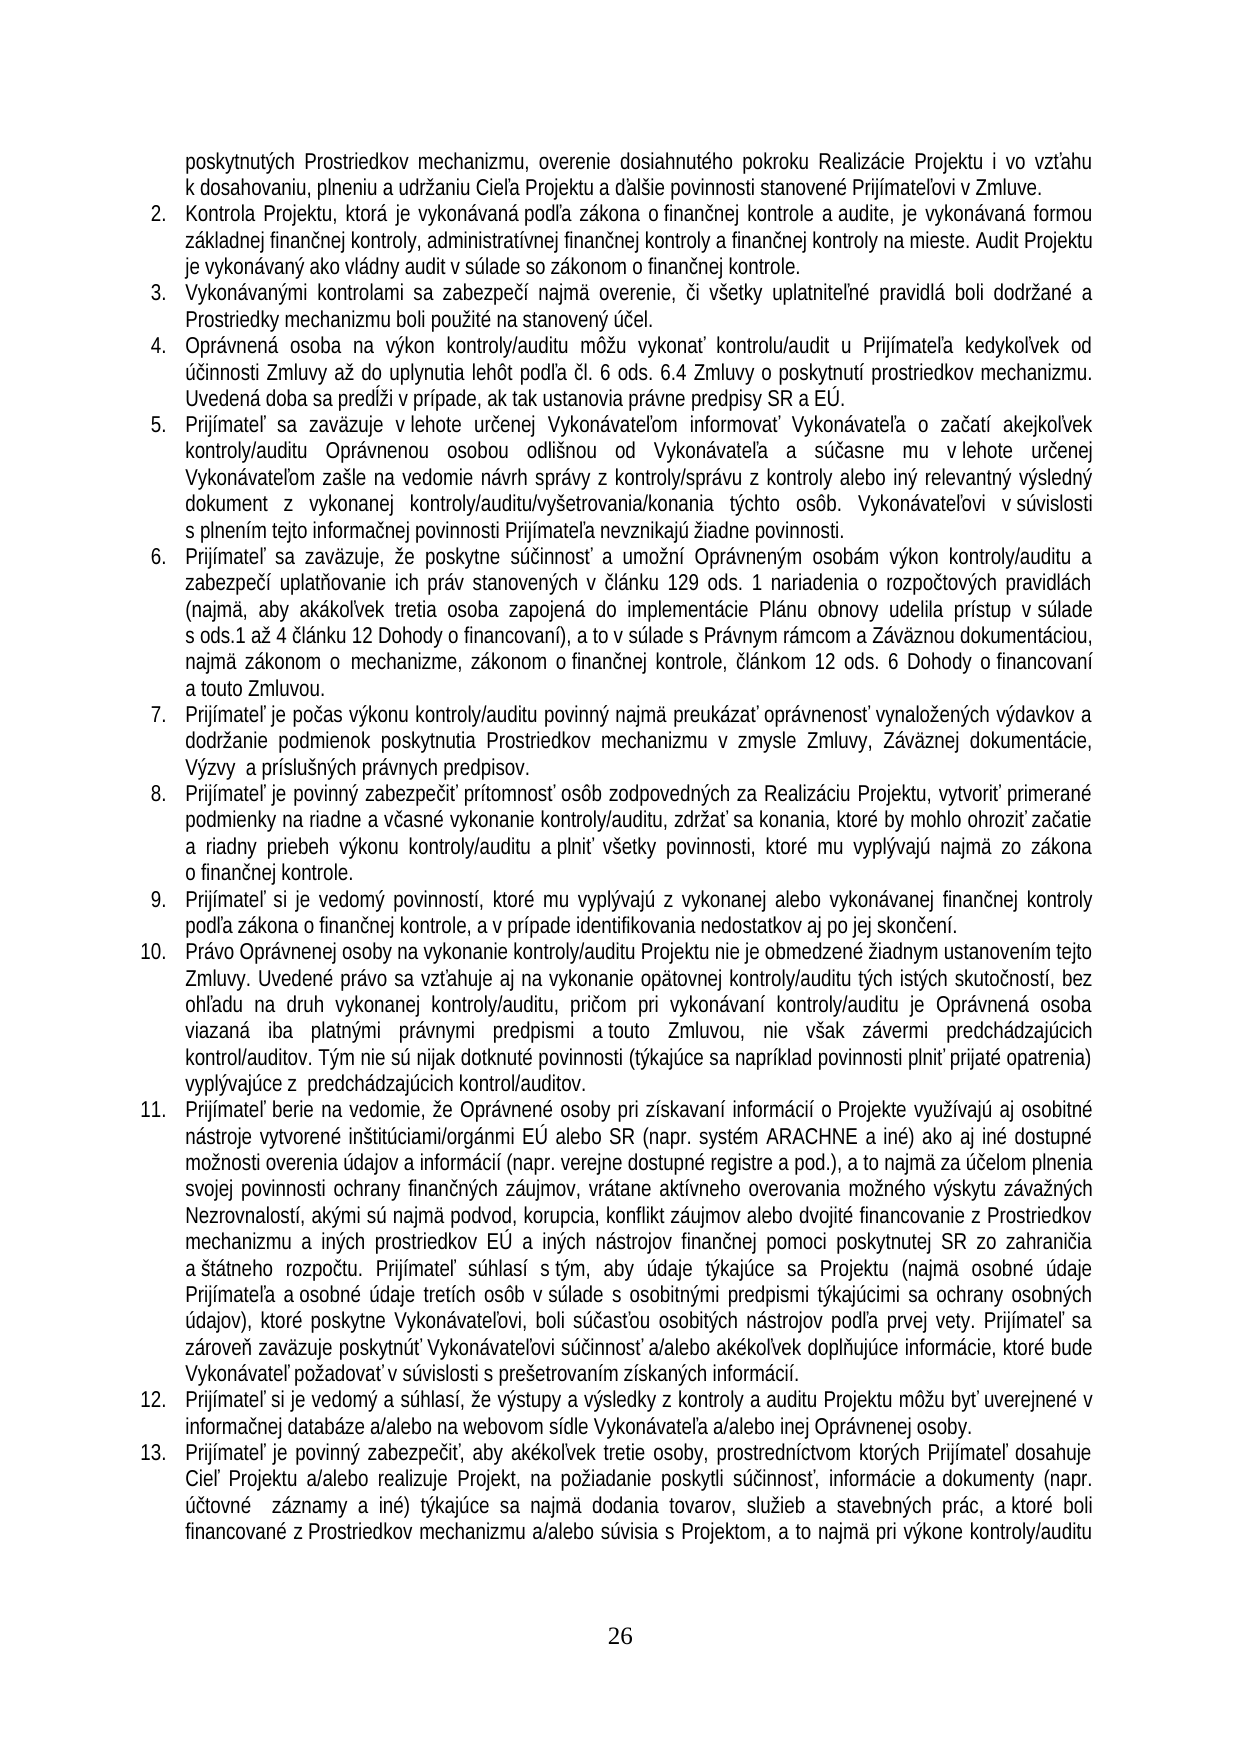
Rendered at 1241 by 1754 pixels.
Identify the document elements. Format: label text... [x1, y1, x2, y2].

list Právo Oprávnenej osoby na vykonanie kontroly/auditu Projektu nie je obmedzené žiadnym ustanovením tejto Zmluvy. Uvedené právo sa vzťahuje aj na vykonanie opätovnej kontroly/auditu tých istých skutočností, bez ohľadu na druh vykonanej kontroly/auditu, pričom pri vykonávaní kontroly/auditu je Oprávnená osoba viazaná iba platnými právnymi predpismi a touto Zmluvou, nie však závermi predchádzajúcich kontrol/auditov. Tým nie sú nijak dotknuté povinnosti (týkajúce sa napríklad povinnosti plniť prijaté opatrenia) vyplývajúce z predchádzajúcich kontrol/auditov. [166, 938, 1093, 1096]
list Prijímateľ si je vedomý povinností, ktoré mu vyplývajú z vykonanej alebo vykonávanej finančnej kontroly podľa zákona o finančnej kontrole, a v prípade identifikovania nedostatkov aj po jej skončení. [166, 886, 1093, 938]
list Prijímateľ si je vedomý a súhlasí, že výstupy a výsledky z kontroly a auditu Projektu môžu byť uverejnené v informačnej databáze a/alebo na webovom sídle Vykonávateľa a/alebo inej Oprávnenej osoby. [166, 1386, 1093, 1439]
list Vykonávanými kontrolami sa zabezpečí najmä overenie, či všetky uplatniteľné pravidlá boli dodržané a Prostriedky mechanizmu boli použité na stanovený účel. [166, 279, 1093, 332]
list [166, 1439, 1093, 1544]
list Prijímateľ berie na vedomie, že Oprávnené osoby pri získavaní informácií o Projekte využívajú aj osobitné nástroje vytvorené inštitúciami/orgánmi EÚ alebo SR (napr. systém ARACHNE a iné) ako aj iné dostupné možnosti overenia údajov a informácií (napr. verejne dostupné registre a pod.), a to najmä za účelom plnenia svojej povinnosti ochrany finančných záujmov, vrátane aktívneho overovania možného výskytu závažných Nezrovnalostí, akými sú najmä podvod, korupcia, konflikt záujmov alebo dvojité financovanie z Prostriedkov mechanizmu a iných prostriedkov EÚ a iných nástrojov finančnej pomoci poskytnutej SR zo zahraničia a štátneho rozpočtu. Prijímateľ súhlasí s tým, aby údaje týkajúce sa Projektu (najmä osobné údaje Prijímateľa a osobné údaje tretích osôb v súlade s osobitnými predpismi týkajúcimi sa ochrany osobných údajov), ktoré poskytne Vykonávateľovi, boli súčasťou osobitých nástrojov podľa prvej vety. Prijímateľ sa zároveň zaväzuje poskytnúť Vykonávateľovi súčinnosť a/alebo akékoľvek doplňujúce informácie, ktoré bude Vykonávateľ požadovať v súvislosti s prešetrovaním získaných informácií. [166, 1096, 1093, 1386]
list Oprávnená osoba na výkon kontroly/auditu môžu vykonať kontrolu/audit u Prijímateľa kedykoľvek od účinnosti Zmluvy až do uplynutia lehôt podľa čl. 6 ods. 6.4 Zmluvy o poskytnutí prostriedkov mechanizmu. Uvedená doba sa predĺži v prípade, ak tak ustanovia právne predpisy SR a EÚ. [166, 332, 1093, 411]
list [166, 148, 1093, 200]
list Prijímateľ sa zaväzuje, že poskytne súčinnosť a umožní Oprávneným osobám výkon kontroly/auditu a zabezpečí uplatňovanie ich práv stanovených v článku 129 ods. 1 nariadenia o rozpočtových pravidlách (najmä, aby akákoľvek tretia osoba zapojená do implementácie Plánu obnovy udelila prístup v súlade s ods.1 až 4 článku 12 Dohody o financovaní), a to v súlade s Právnym rámcom a Záväznou dokumentáciou, najmä zákonom o mechanizme, zákonom o finančnej kontrole, článkom 12 ods. 6 Dohody o financovaní a touto Zmluvou. [166, 543, 1093, 701]
list Kontrola Projektu, ktorá je vykonávaná podľa zákona o finančnej kontrole a audite, je vykonávaná formou základnej finančnej kontroly, administratívnej finančnej kontroly a finančnej kontroly na mieste. Audit Projektu je vykonávaný ako vládny audit v súlade so zákonom o finančnej kontrole. [166, 200, 1093, 279]
list Prijímateľ sa zaväzuje v lehote určenej Vykonávateľom informovať Vykonávateľa o začatí akejkoľvek kontroly/auditu Oprávnenou osobou odlišnou od Vykonávateľa a súčasne mu v lehote určenej Vykonávateľom zašle na vedomie návrh správy z kontroly/správu z kontroly alebo iný relevantný výsledný dokument z vykonanej kontroly/auditu/vyšetrovania/konania týchto osôb. Vykonávateľovi v súvislosti s plnením tejto informačnej povinnosti Prijímateľa nevznikajú žiadne povinnosti. [166, 411, 1093, 543]
list Prijímateľ je počas výkonu kontroly/auditu povinný najmä preukázať oprávnenosť vynaložených výdavkov a dodržanie podmienok poskytnutia Prostriedkov mechanizmu v zmysle Zmluvy, Záväznej dokumentácie, Výzvy a príslušných právnych predpisov. [166, 701, 1093, 780]
list Prijímateľ je povinný zabezpečiť prítomnosť osôb zodpovedných za Realizáciu Projektu, vytvoriť primerané podmienky na riadne a včasné vykonanie kontroly/auditu, zdržať sa konania, ktoré by mohlo ohroziť začatie a riadny priebeh výkonu kontroly/auditu a plniť všetky povinnosti, ktoré mu vyplývajú najmä zo zákona o finančnej kontrole. [166, 780, 1093, 886]
